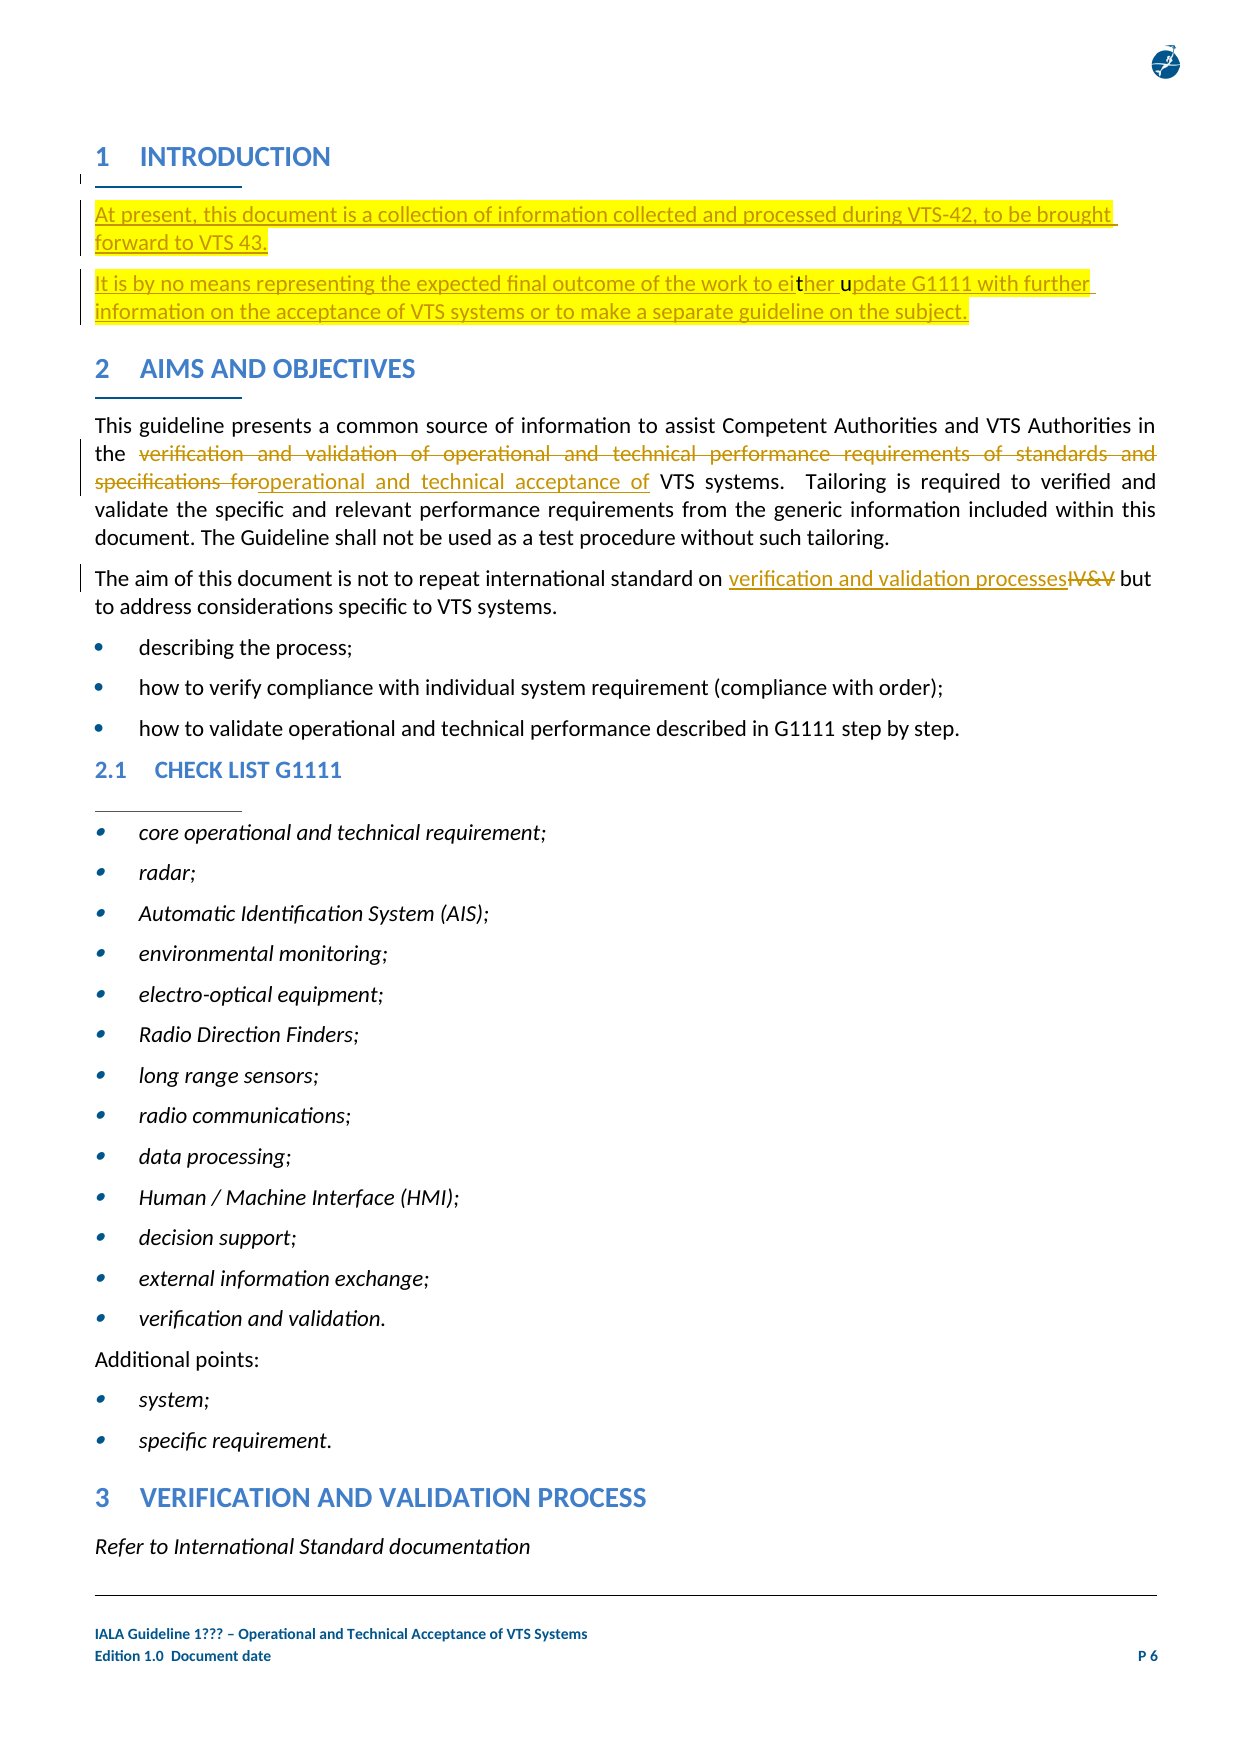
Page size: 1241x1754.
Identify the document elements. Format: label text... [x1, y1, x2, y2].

text Radio Direction Finders; [94, 1021, 1157, 1049]
text Refer to International Standard documentation [94, 1532, 1157, 1560]
text environmental monitoring; [94, 939, 1157, 968]
text verification and validation. [94, 1304, 1157, 1332]
text data processing; [94, 1142, 1157, 1170]
text Automatic Identification System (AIS); [94, 899, 1157, 927]
text This guideline presents a common source of information to assist Competent Authorities and VTS Authorities in the VTS systems. Tailoring is required to verified and validate the specific and relevant performance requirements from the generic information included within this document. The Guideline shall not be used as a test procedure without such tailoring. [94, 411, 1157, 552]
text system; [94, 1385, 1157, 1413]
picture [1120, 0, 1239, 114]
text decision support; [94, 1223, 1157, 1251]
text radar; [94, 858, 1157, 887]
subtitle VERIFICATION AND VALIDATION PROCESS [94, 1479, 1157, 1514]
subtitle INTRODUCTION [94, 138, 1157, 174]
text radio communications; [94, 1102, 1157, 1130]
text describing the process; [94, 633, 1157, 661]
text long range sensors; [94, 1061, 1157, 1089]
text electro-optical equipment; [94, 980, 1157, 1008]
subtitle Check list G1111 [94, 754, 1157, 785]
text tu [969, 269, 1157, 325]
text Human / Machine Interface (HMI); [94, 1183, 1157, 1211]
text external information exchange; [94, 1264, 1157, 1292]
subtitle AIMS AND OBJECTIVES [94, 350, 1157, 385]
text how to validate operational and technical performance described in G1111 step by step. [94, 714, 1157, 742]
text specific requirement. [94, 1426, 1157, 1454]
text core operational and technical requirement; [94, 818, 1157, 846]
text how to verify compliance with individual system requirement (compliance with order); [94, 673, 1157, 701]
text Additional points: [94, 1345, 1157, 1373]
text The aim of this document is not to repeat international standard on but to address considerations specific to VTS systems. [94, 564, 1157, 620]
